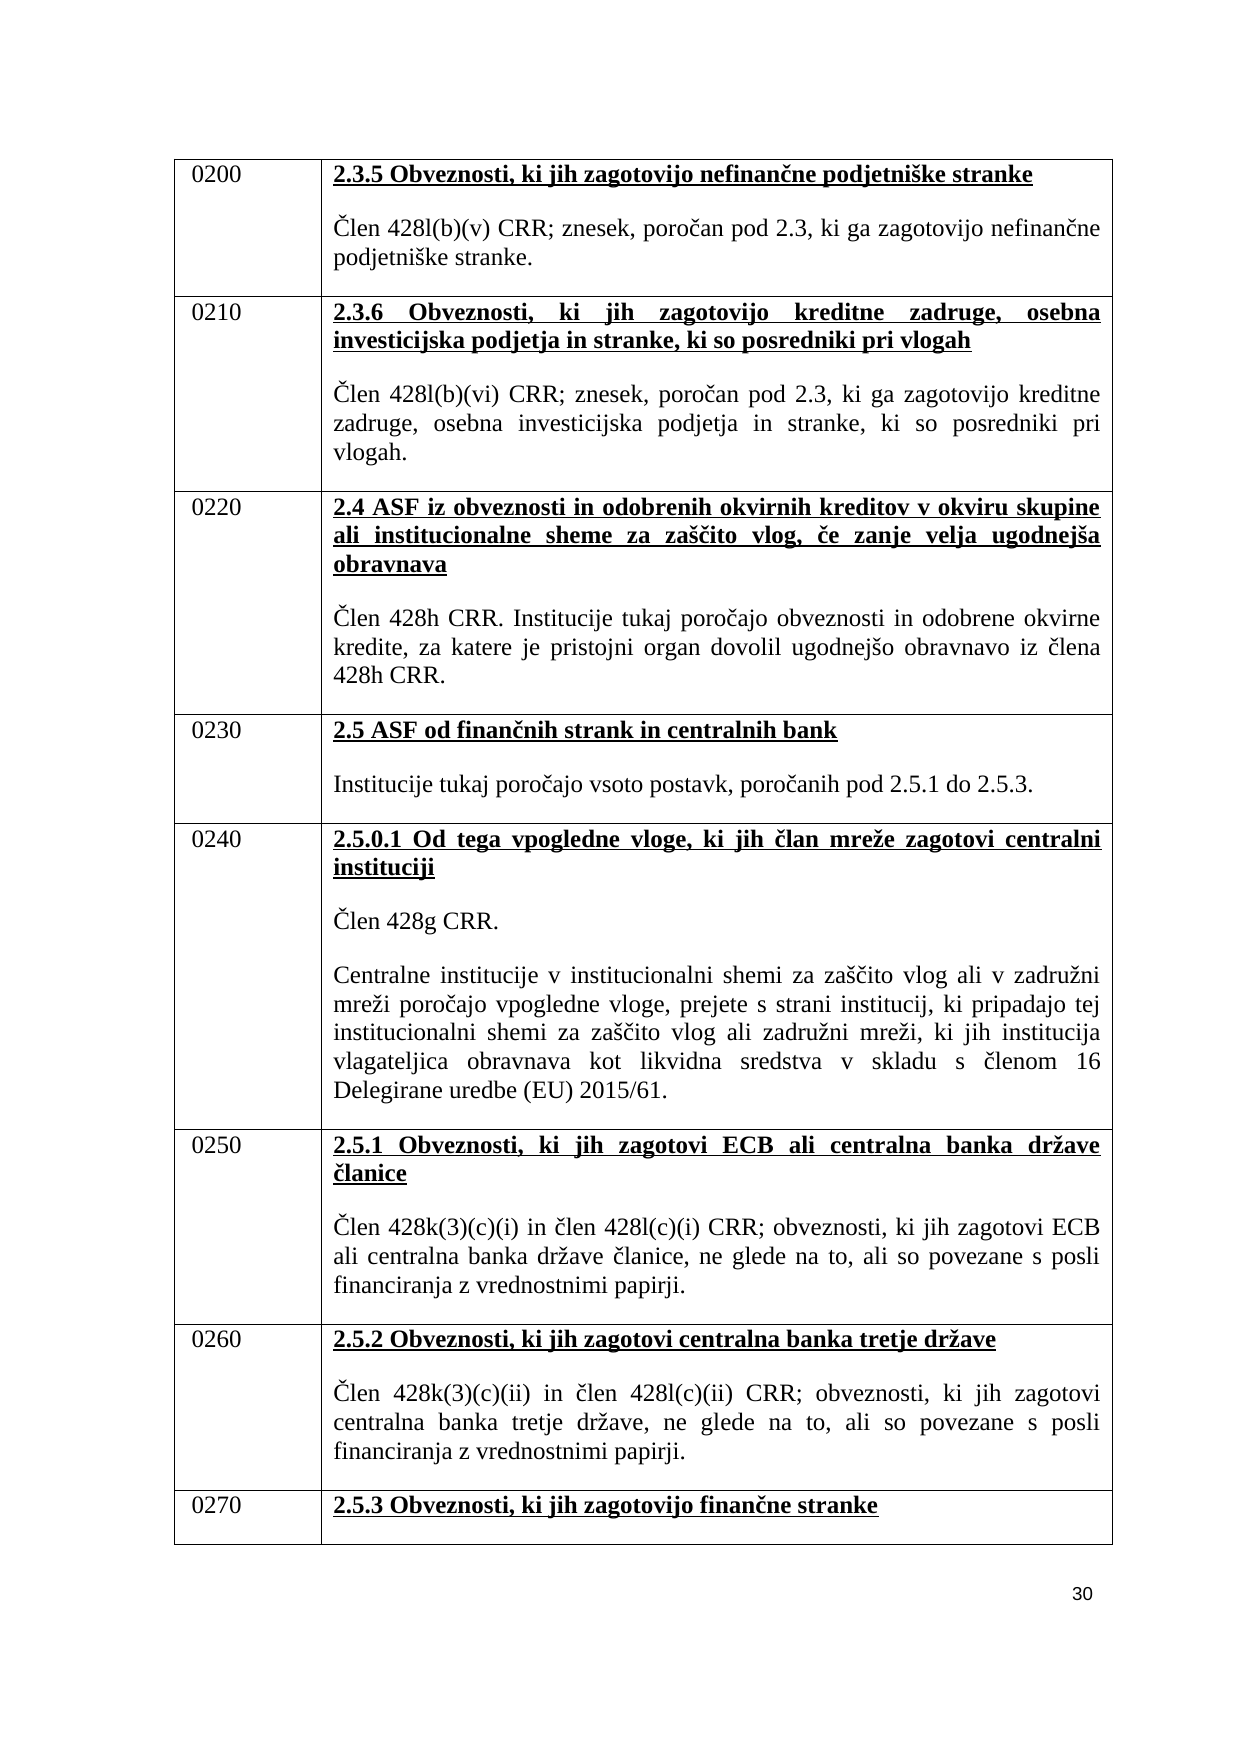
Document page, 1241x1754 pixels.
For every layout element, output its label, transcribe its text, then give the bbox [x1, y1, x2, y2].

table_cell 0200 [175, 160, 321, 296]
table_cell 0220 [175, 492, 321, 714]
table_cell 2.3.5 Obveznosti, ki jih zagotovijo nefinančne podjetniške stranke Člen 428l(b)(v) CRR; znesek, poročan pod 2.3, ki ga zagotovijo nefinančne podjetniške stranke. [322, 160, 1112, 296]
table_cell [322, 1491, 1112, 1544]
table_cell 0270 [175, 1491, 321, 1544]
table_cell 0250 [175, 1130, 321, 1323]
table_cell 0210 [175, 297, 321, 491]
table_cell 2.5 ASF od finančnih strank in centralnih bank Institucije tukaj poročajo vsoto postavk, poročanih pod 2.5.1 do 2.5.3. [322, 715, 1112, 823]
table_cell 2.5.1 Obveznosti, ki jih zagotovi ECB ali centralna banka države članice Člen 428k(3)(c)(i) in člen 428l(c)(i) CRR; obveznosti, ki jih zagotovi ECB ali centralna banka države članice, ne glede na to, ali so povezane s posli financiranja z vrednostnimi papirji. [322, 1130, 1112, 1323]
table_cell 0230 [175, 715, 321, 823]
table_cell 0240 [175, 824, 321, 1129]
table_cell 2.4 ASF iz obveznosti in odobrenih okvirnih kreditov v okviru skupine ali institucionalne sheme za zaščito vlog, če zanje velja ugodnejša obravnava Člen 428h CRR. Institucije tukaj poročajo obveznosti in odobrene okvirne kredite, za katere je pristojni organ dovolil ugodnejšo obravnavo iz člena 428h CRR. [322, 492, 1112, 714]
table_cell 2.5.2 Obveznosti, ki jih zagotovi centralna banka tretje države Člen 428k(3)(c)(ii) in člen 428l(c)(ii) CRR; obveznosti, ki jih zagotovi centralna banka tretje države, ne glede na to, ali so povezane s posli financiranja z vrednostnimi papirji. [322, 1325, 1112, 1489]
table_cell 2.3.6 Obveznosti, ki jih zagotovijo kreditne zadruge, osebna investicijska podjetja in stranke, ki so posredniki pri vlogah Člen 428l(b)(vi) CRR; znesek, poročan pod 2.3, ki ga zagotovijo kreditne zadruge, osebna investicijska podjetja in stranke, ki so posredniki pri vlogah. [322, 297, 1112, 491]
table_cell 2.5.0.1 Od tega vpogledne vloge, ki jih član mreže zagotovi centralni instituciji Člen 428g CRR. Centralne institucije v institucionalni shemi za zaščito vlog ali v zadružni mreži poročajo vpogledne vloge, prejete s strani institucij, ki pripadajo tej institucionalni shemi za zaščito vlog ali zadružni mreži, ki jih institucija vlagateljica obravnava kot likvidna sredstva v skladu s členom 16 Delegirane uredbe (EU) 2015/61. [322, 824, 1112, 1129]
table_cell 0260 [175, 1325, 321, 1489]
